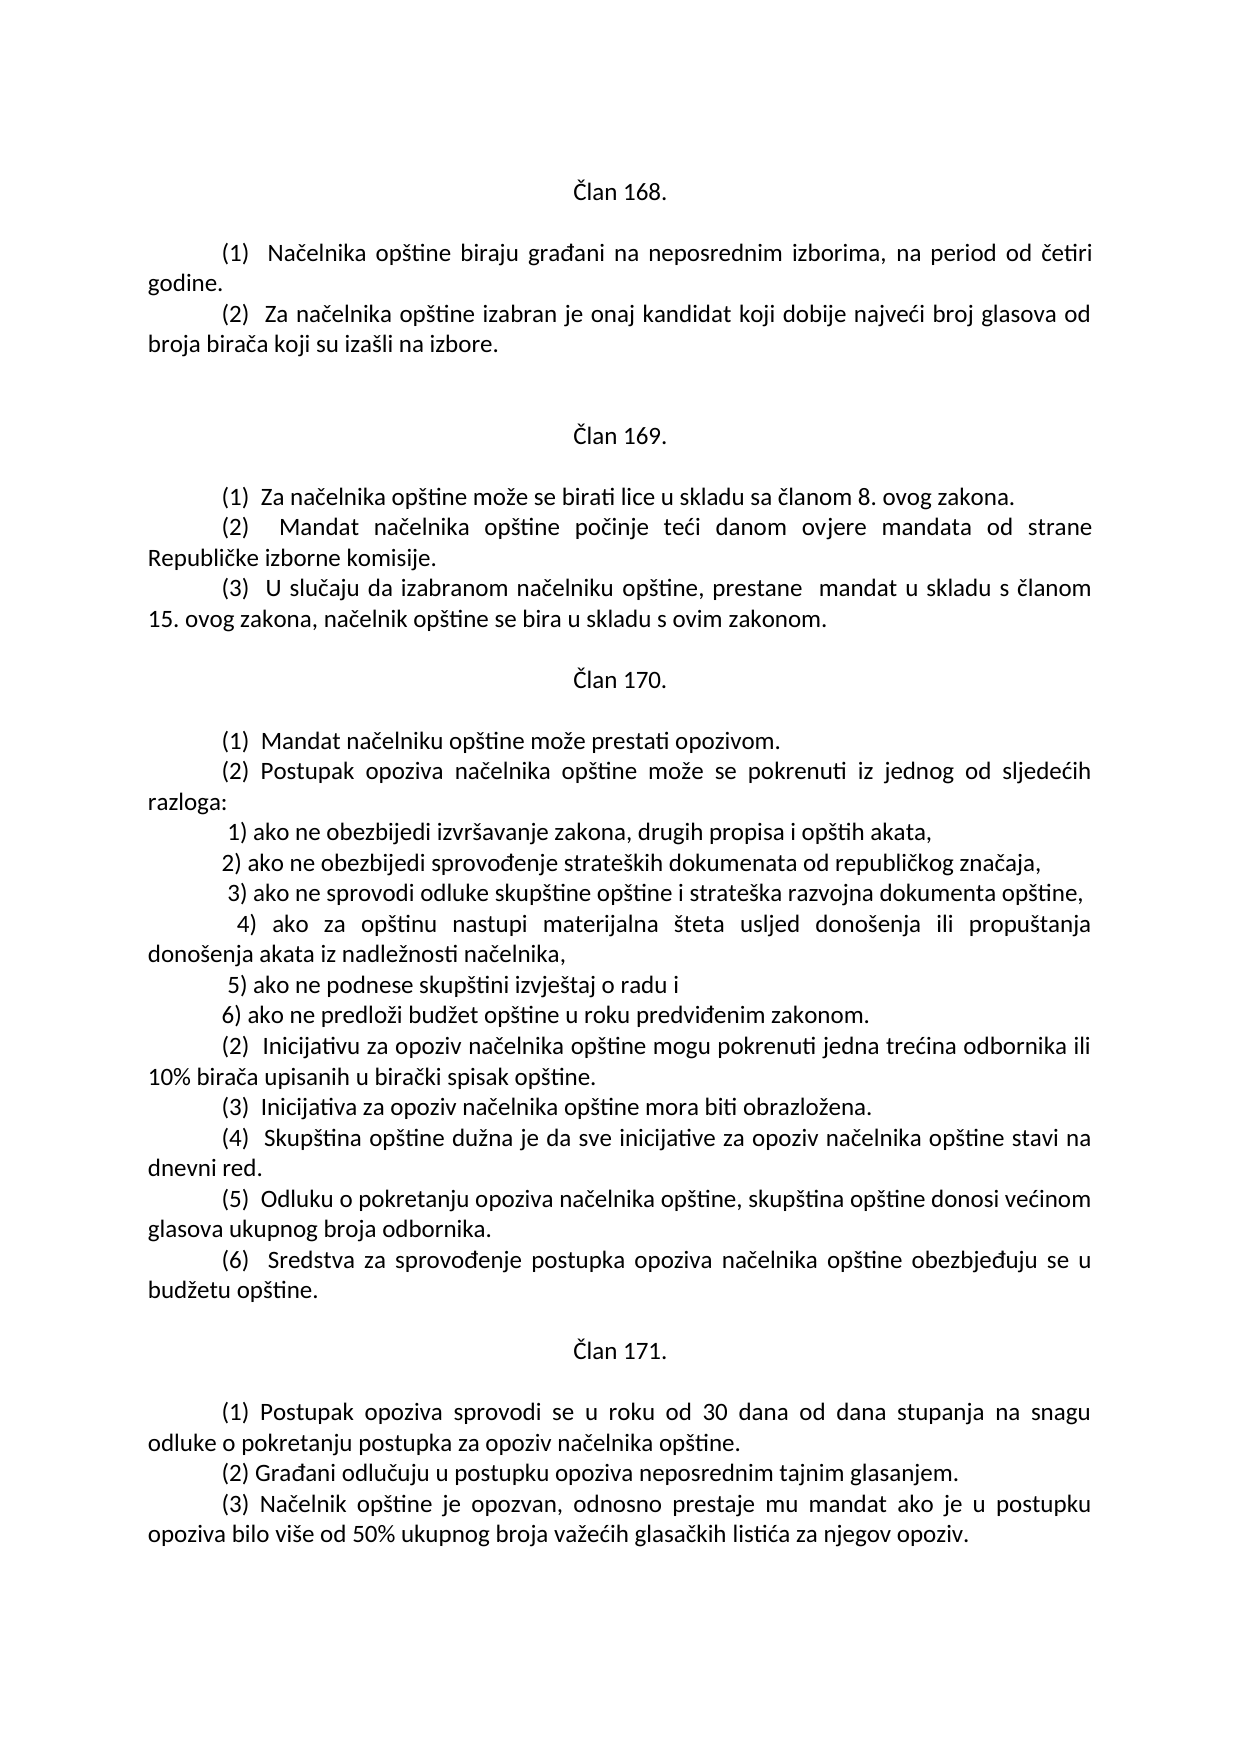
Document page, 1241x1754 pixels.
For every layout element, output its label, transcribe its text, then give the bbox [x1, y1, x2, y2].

text (2) Za načelnika opštine izabran je onaj kandidat koji dobije najveći broj glasova od broja birača koji su izašli na izbore. [148, 298, 1093, 359]
text (2) Građani odlučuju u postupku opoziva neposrednim tajnim glasanjem. [148, 1457, 1093, 1488]
text (3) Inicijativa za opoziv načelnika opštine mora biti obrazložena. [148, 1091, 1093, 1122]
text Član 169. [148, 420, 1093, 450]
text (3) Načelnik opštine je opozvan, odnosno prestaje mu mandat ako je u postupku opoziva bilo više od 50% ukupnog broja važećih glasačkih listića za njegov opoziv. [148, 1488, 1093, 1549]
text 3) ako ne sprovodi odluke skupštine opštine i strateška razvojna dokumenta opštine, [148, 878, 1093, 908]
text 1) ako ne obezbijedi izvršavanje zakona, drugih propisa i opštih akata, [148, 817, 1093, 847]
text (4) Skupština opštine dužna je da sve inicijative za opoziv načelnika opštine stavi na dnevni red. [148, 1122, 1093, 1183]
text (2) Mandat načelnika opštine počinje teći danom ovjere mandata od strane Republičke izborne komisije. [148, 511, 1093, 572]
text 6) ako ne predloži budžet opštine u roku predviđenim zakonom. [148, 1000, 1093, 1030]
text Član 170. [148, 664, 1093, 694]
text (5) Odluku o pokretanju opoziva načelnika opštine, skupština opštine donosi većinom glasova ukupnog broja odbornika. [148, 1183, 1093, 1244]
text 2) ako ne obezbijedi sprovođenje strateških dokumenata od republičkog značaja, [148, 847, 1093, 878]
text (2) Postupak opoziva načelnika opštine može se pokrenuti iz jednog od sljedećih razloga: [148, 756, 1093, 817]
text 5) ako ne podnese skupštini izvještaj o radu i [148, 969, 1093, 1000]
text Član 171. [148, 1335, 1093, 1366]
text (1) Za načelnika opštine može se birati lice u skladu sa članom 8. ovog zakona. [148, 481, 1093, 511]
text (3) U slučaju da izabranom načelniku opštine, prestane mandat u skladu s članom 15. ovog zakona, načelnik opštine se bira u skladu s ovim zakonom. [148, 572, 1093, 633]
text (1) Mandat načelniku opštine može prestati opozivom. [148, 725, 1093, 756]
text (6) Sredstva za sprovođenje postupka opoziva načelnika opštine obezbjeđuju se u budžetu opštine. [148, 1244, 1093, 1305]
text (2) Inicijativu za opoziv načelnika opštine mogu pokrenuti jedna trećina odbornika ili 10% birača upisanih u birački spisak opštine. [148, 1030, 1093, 1091]
text (1) Postupak opoziva sprovodi se u roku od 30 dana od dana stupanja na snagu odluke o pokretanju postupka za opoziv načelnika opštine. [148, 1396, 1093, 1457]
text Član 168. [148, 176, 1093, 206]
text 4) ako za opštinu nastupi materijalna šteta usljed donošenja ili propuštanja donošenja akata iz nadležnosti načelnika, [148, 908, 1093, 969]
text (1) Načelnika opštine biraju građani na neposrednim izborima, na period od četiri godine. [148, 237, 1093, 298]
